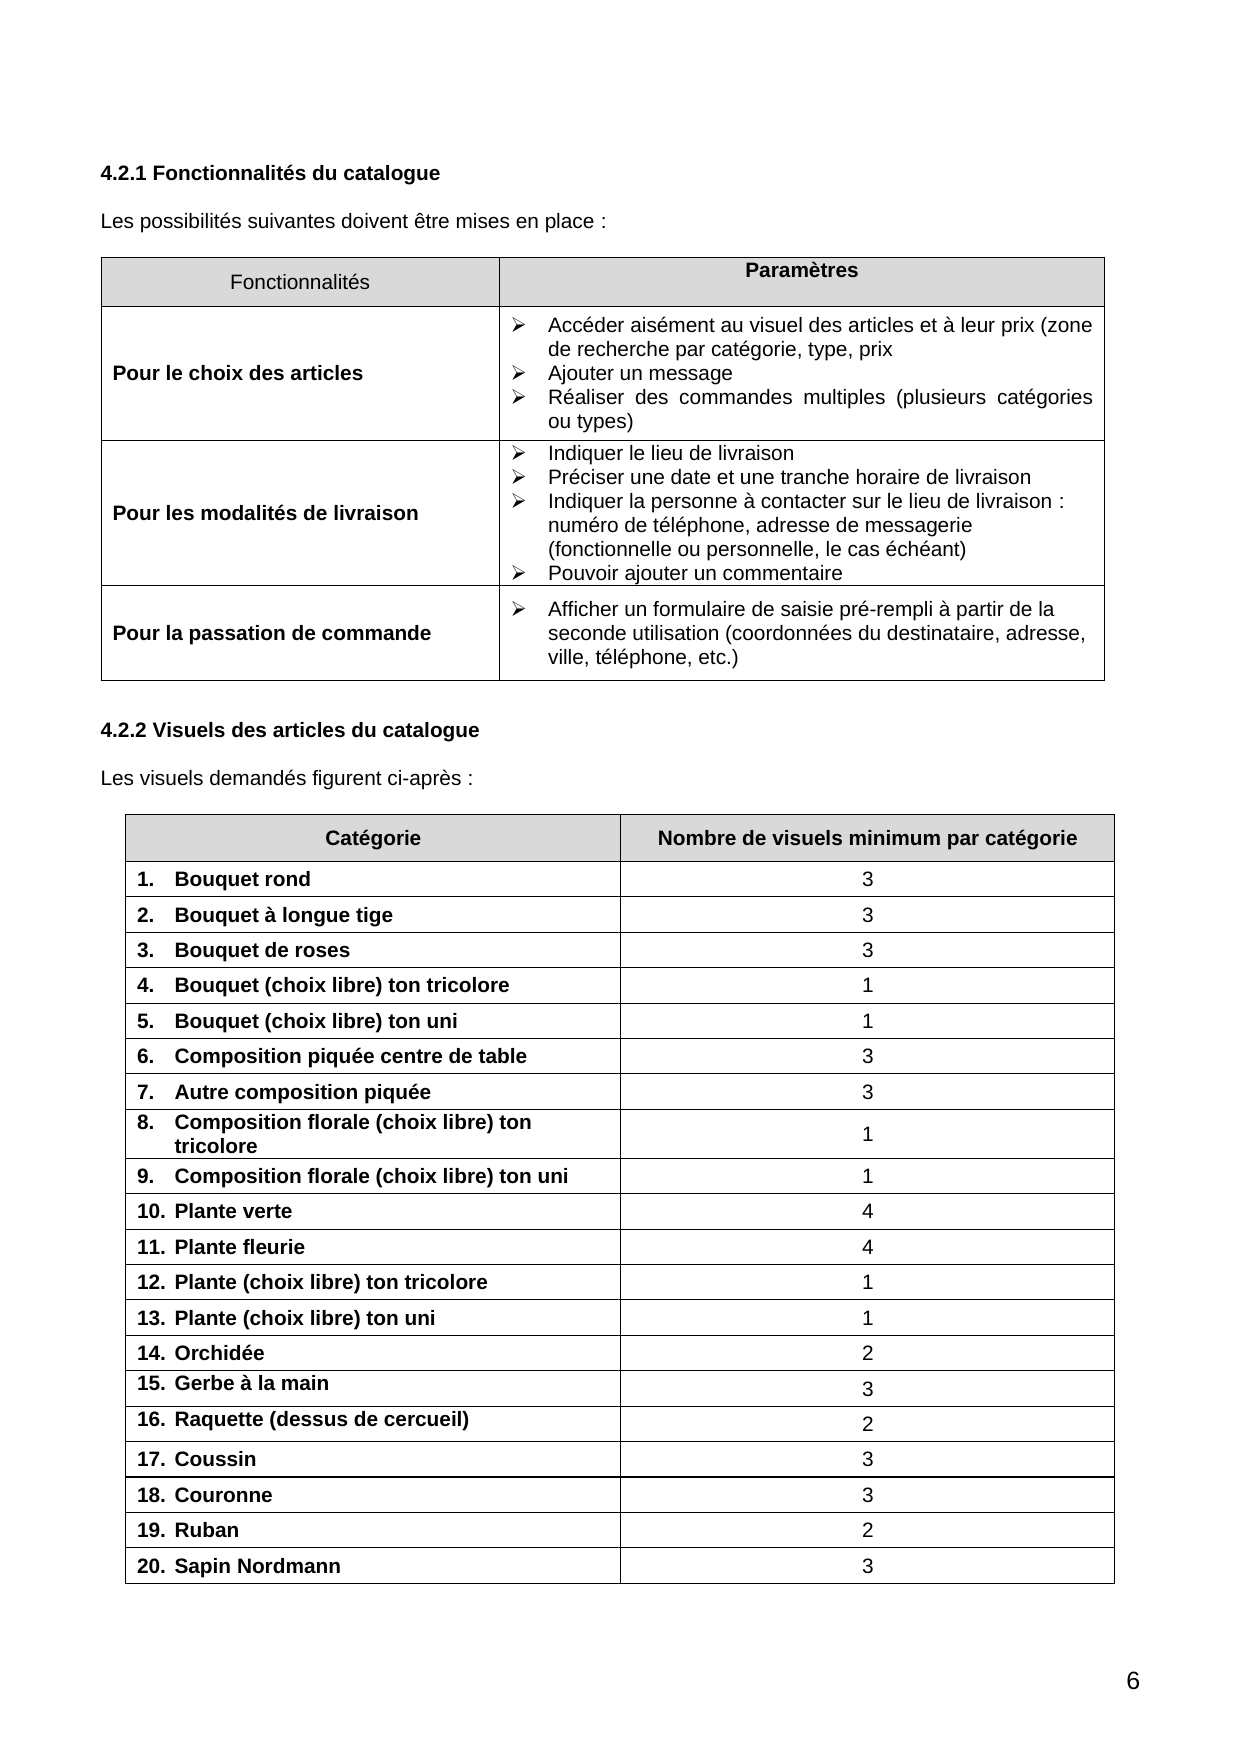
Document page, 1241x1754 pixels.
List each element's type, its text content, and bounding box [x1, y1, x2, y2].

table_cell Coussin [126, 1442, 620, 1476]
table_cell 3 [621, 1442, 1114, 1476]
table_cell 3 [621, 1478, 1114, 1512]
table_cell 3 [621, 1074, 1114, 1109]
table_cell 4 [621, 1230, 1114, 1264]
table_cell Orchidée [126, 1336, 620, 1370]
table_cell Composition florale (choix libre) ton tricolore [126, 1110, 620, 1158]
table_cell Bouquet de roses [126, 933, 620, 967]
table_header Nombre de visuels minimum par catégorie [621, 815, 1114, 861]
table_cell Afficher un formulaire de saisie pré-rempli à partir de la seconde utilisation (coordonnées du destinataire, adresse, ville, téléphone, etc.) [500, 586, 1104, 680]
table_cell 3 [621, 897, 1114, 932]
table_cell 3 [621, 933, 1114, 967]
table_cell Raquette (dessus de cercueil) [126, 1407, 620, 1441]
table_cell 1 [621, 1159, 1114, 1193]
table_cell Sapin Nordmann [126, 1548, 620, 1583]
table_cell 1 [621, 1265, 1114, 1299]
table_header Fonctionnalités [102, 258, 499, 306]
table_cell Bouquet (choix libre) ton uni [126, 1004, 620, 1038]
table_cell 2 [621, 1513, 1114, 1547]
table_cell Composition piquée centre de table [126, 1039, 620, 1073]
table_cell 1 [621, 968, 1114, 1002]
table_cell 1 [621, 1004, 1114, 1038]
table_cell Plante fleurie [126, 1230, 620, 1264]
table_cell Ruban [126, 1513, 620, 1547]
text Les possibilités suivantes doivent être mises en place : [100, 209, 1140, 233]
table_cell Gerbe à la main [126, 1371, 620, 1406]
table_header Paramètres [500, 258, 1104, 306]
table_cell Indiquer le lieu de livraison Préciser une date et une tranche horaire de livraison Indiquer la personne à contacter sur le lieu de livraison : numéro de téléphone, adresse de messagerie (fonctionnelle ou personnelle, le cas échéant) Pouvoir ajouter un commentaire [500, 441, 1104, 585]
table_cell 3 [621, 1039, 1114, 1073]
table_cell Accéder aisément au visuel des articles et à leur prix (zone de recherche par catégorie, type, prix Ajouter un message Réaliser des commandes multiples (plusieurs catégories ou types) [500, 307, 1104, 439]
table_cell 2 [621, 1407, 1114, 1441]
table_cell 2 [621, 1336, 1114, 1370]
text Les visuels demandés figurent ci-après : [100, 766, 1140, 789]
table_cell 3 [621, 862, 1114, 896]
table_cell 1 [621, 1110, 1114, 1158]
table_cell Bouquet (choix libre) ton tricolore [126, 968, 620, 1002]
table_cell 4 [621, 1194, 1114, 1228]
table_cell Pour la passation de commande [102, 586, 499, 680]
table_cell 1 [621, 1300, 1114, 1335]
table_cell Plante (choix libre) ton tricolore [126, 1265, 620, 1299]
table_cell 3 [621, 1371, 1114, 1406]
table_cell Couronne [126, 1478, 620, 1512]
subtitle 4.2.1 Fonctionnalités du catalogue [100, 161, 1140, 185]
table_cell Pour le choix des articles [102, 307, 499, 439]
table_cell Plante verte [126, 1194, 620, 1228]
table_cell Autre composition piquée [126, 1074, 620, 1109]
table_cell 3 [621, 1548, 1114, 1583]
table_cell Plante (choix libre) ton uni [126, 1300, 620, 1335]
table_cell Composition florale (choix libre) ton uni [126, 1159, 620, 1193]
subtitle 4.2.2 Visuels des articles du catalogue [100, 718, 1140, 742]
table_header Catégorie [126, 815, 620, 861]
table_cell Bouquet à longue tige [126, 897, 620, 932]
table_cell Pour les modalités de livraison [102, 441, 499, 585]
table_cell Bouquet rond [126, 862, 620, 896]
